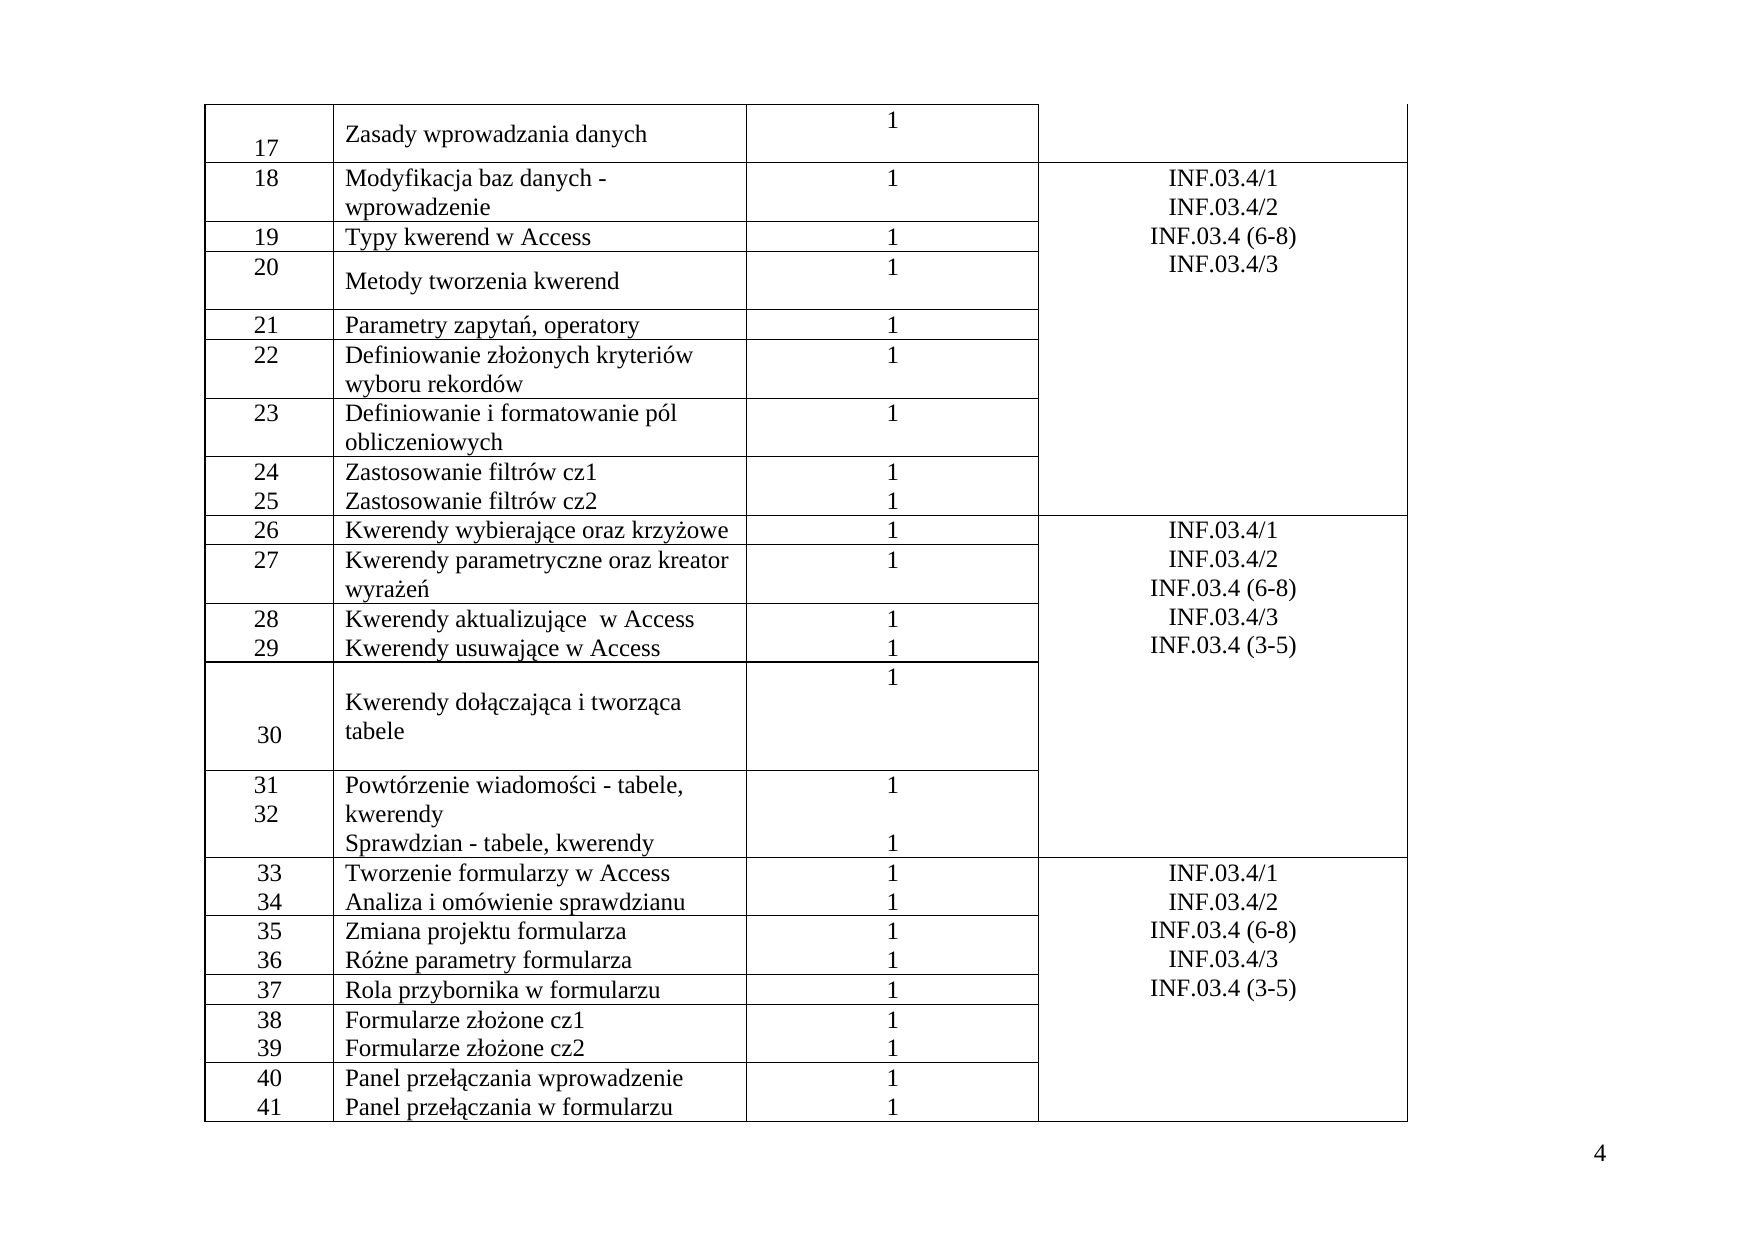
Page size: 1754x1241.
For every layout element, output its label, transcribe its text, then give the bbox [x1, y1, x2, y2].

table_cell INF.03.4/1 INF.03.4/2 INF.03.4 (6-8) INF.03.4/3 INF.03.4 (3-5) [1039, 858, 1407, 1121]
table_cell Modyfikacja baz danych - wprowadzenie [334, 163, 746, 221]
table_cell 26 [206, 516, 333, 544]
table_cell 1 [747, 545, 1038, 603]
table_cell 1 1 [747, 771, 1038, 857]
table_cell Typy kwerend w Access [334, 222, 746, 251]
table_cell 27 [206, 545, 333, 603]
table_cell 35 36 [206, 916, 333, 974]
table_cell Tworzenie formularzy w Access Analiza i omówienie sprawdzianu [334, 858, 746, 915]
table_cell 24 25 [206, 457, 333, 514]
table_cell Zastosowanie filtrów cz1 Zastosowanie filtrów cz2 [334, 457, 746, 514]
table_cell 1 1 [747, 604, 1038, 661]
table_cell Powtórzenie wiadomości - tabele, kwerendy Sprawdzian - tabele, kwerendy [334, 771, 746, 857]
table_cell 1 [747, 663, 1038, 769]
table_cell 38 39 [206, 1005, 333, 1062]
table_cell Kwerendy aktualizujące w Access Kwerendy usuwające w Access [334, 604, 746, 661]
table_cell 28 29 [206, 604, 333, 661]
table_cell Formularze złożone cz1 Formularze złożone cz2 [334, 1005, 746, 1062]
table_cell 21 [206, 310, 333, 339]
table_cell 1 [747, 222, 1038, 251]
table_cell 1 [747, 399, 1038, 456]
table_cell 1 [747, 163, 1038, 221]
table_cell 1 1 [747, 916, 1038, 974]
table_cell 1 1 [747, 858, 1038, 915]
table_cell 22 [206, 340, 333, 397]
table_cell 40 41 [206, 1063, 333, 1121]
table_cell 1 1 [747, 457, 1038, 514]
table_cell 1 [747, 105, 1038, 162]
table_cell Rola przybornika w formularzu [334, 975, 746, 1004]
table_cell 18 [206, 163, 333, 221]
table_cell Definiowanie złożonych kryteriów wyboru rekordów [334, 340, 746, 397]
table_cell 20 [206, 252, 333, 309]
table_cell Zasady wprowadzania danych [334, 105, 746, 162]
table_cell 1 [747, 310, 1038, 339]
table_cell Kwerendy wybierające oraz krzyżowe [334, 516, 746, 544]
table_cell Panel przełączania wprowadzenie Panel przełączania w formularzu [334, 1063, 746, 1121]
table_cell 1 [747, 252, 1038, 309]
table_cell 1 [747, 975, 1038, 1004]
table_cell INF.03.4/1 INF.03.4/2 INF.03.4 (6-8) INF.03.4/3 INF.03.4 (3-5) [1039, 516, 1407, 857]
table_cell Metody tworzenia kwerend [334, 252, 746, 309]
table_cell Zmiana projektu formularza Różne parametry formularza [334, 916, 746, 974]
table_cell 33 34 [206, 858, 333, 915]
table_cell 1 1 [747, 1063, 1038, 1121]
table_cell Parametry zapytań, operatory [334, 310, 746, 339]
table_cell 1 [747, 516, 1038, 544]
table_cell 23 [206, 399, 333, 456]
table_cell Definiowanie i formatowanie pól obliczeniowych [334, 399, 746, 456]
table_cell Kwerendy parametryczne oraz kreator wyrażeń [334, 545, 746, 603]
table_cell 1 1 [747, 1005, 1038, 1062]
table_cell Kwerendy dołączająca i tworząca tabele [334, 663, 746, 769]
table_cell 31 32 [206, 771, 333, 857]
table_cell 19 [206, 222, 333, 251]
table_cell 37 [206, 975, 333, 1004]
table_cell 17 [206, 105, 333, 162]
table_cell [1039, 163, 1407, 514]
table_cell 1 [747, 340, 1038, 397]
table_cell 30 [206, 663, 333, 769]
